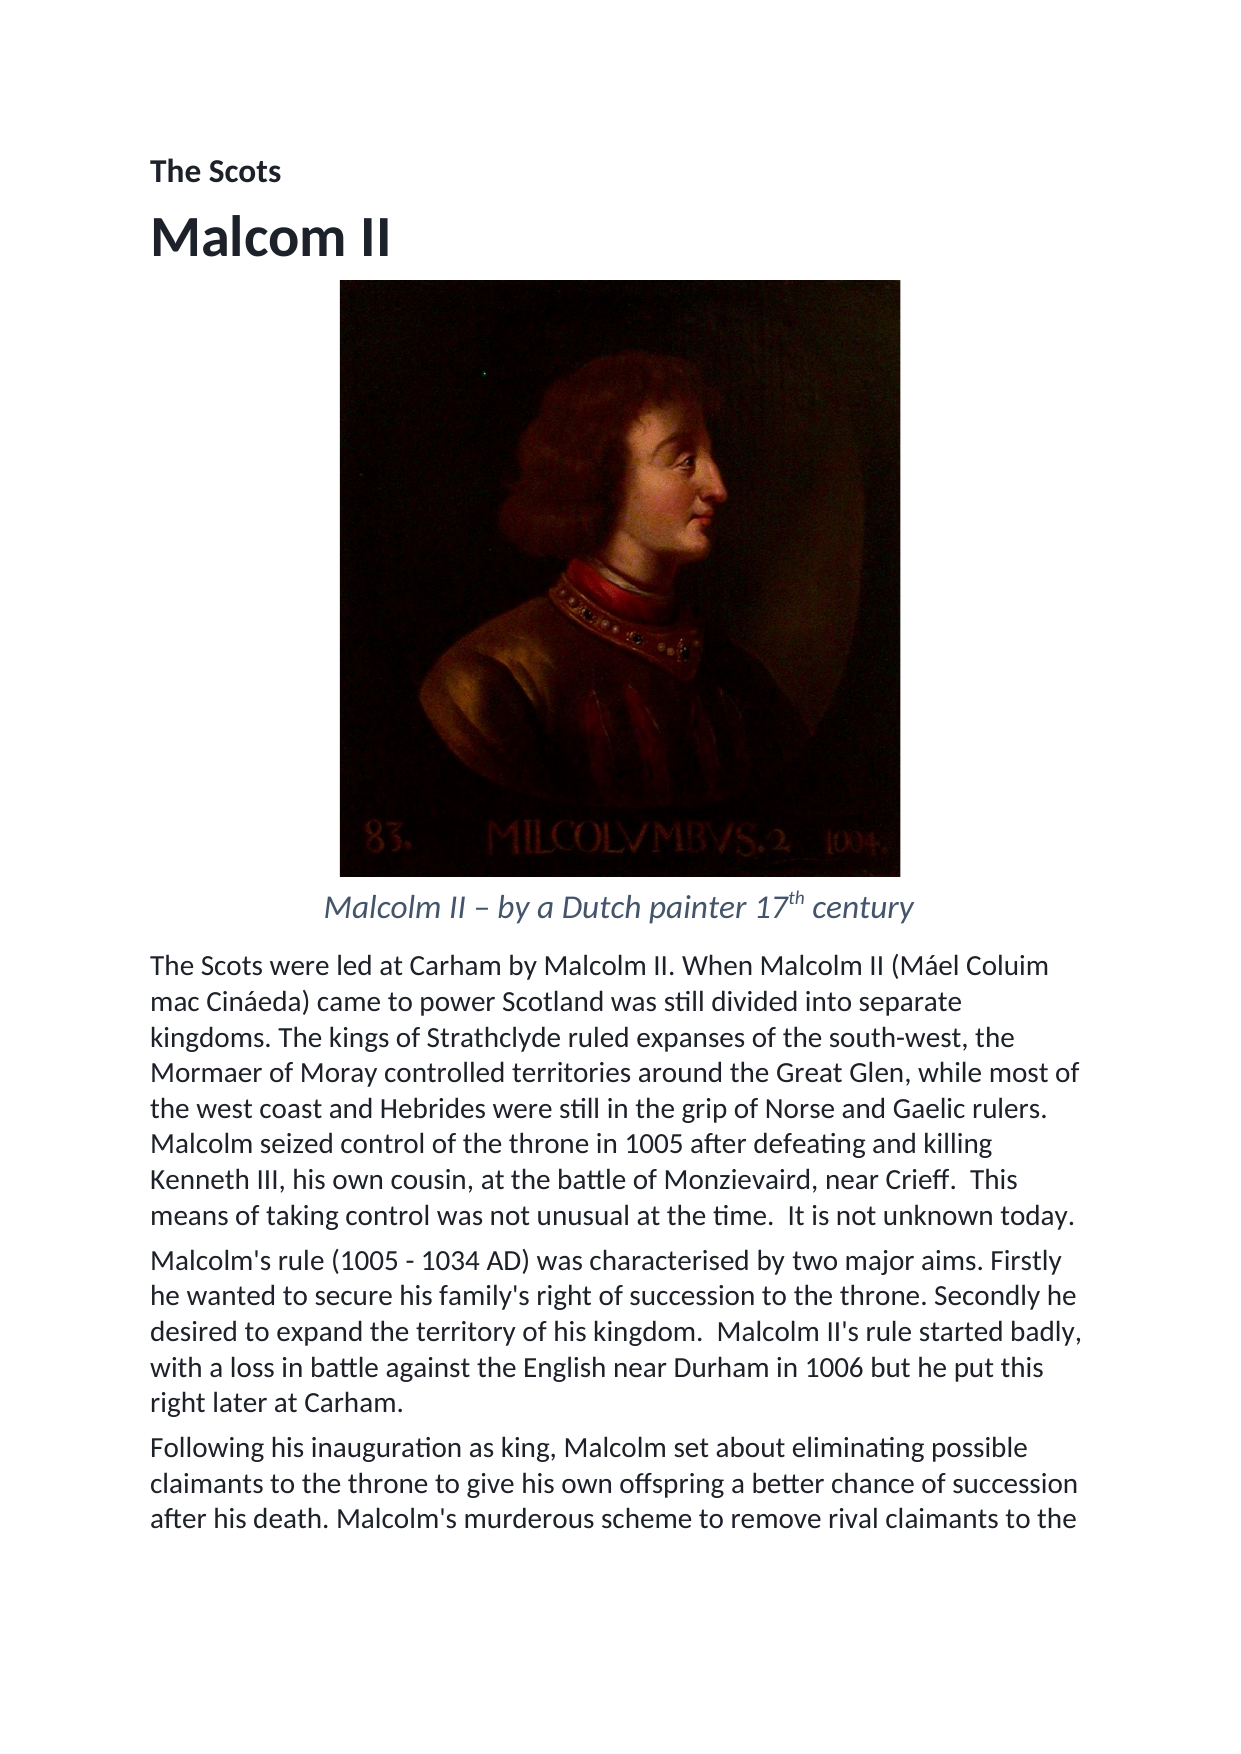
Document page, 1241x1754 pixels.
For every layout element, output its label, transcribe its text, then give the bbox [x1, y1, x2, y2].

text Malcolm's rule (1005 - 1034 AD) was characterised by two major aims. Firstly he wanted to secure his family's right of succession to the throne. Secondly he desired to expand the territory of his kingdom. Malcolm II's rule started badly, with a loss in battle against the English near Durham in 1006 but he put this right later at Carham. [150, 1242, 1090, 1420]
text Malcolm II – by a Dutch painter 17th century [150, 886, 1090, 927]
text The Scots were led at Carham by Malcolm II. When Malcolm II (Máel Coluim mac Cináeda) came to power Scotland was still divided into separate kingdoms. The kings of Strathclyde ruled expanses of the south-west, the Mormaer of Moray controlled territories around the Great Glen, while most of the west coast and Hebrides were still in the grip of Norse and Gaelic rulers. Malcolm seized control of the throne in 1005 after defeating and killing Kenneth III, his own cousin, at the battle of Monzievaird, near Crieff. This means of taking control was not unusual at the time. It is not unknown today. [150, 947, 1090, 1232]
text Malcom II [150, 200, 1090, 271]
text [150, 1429, 1090, 1536]
text The Scots [150, 150, 1090, 191]
picture [339, 280, 901, 877]
